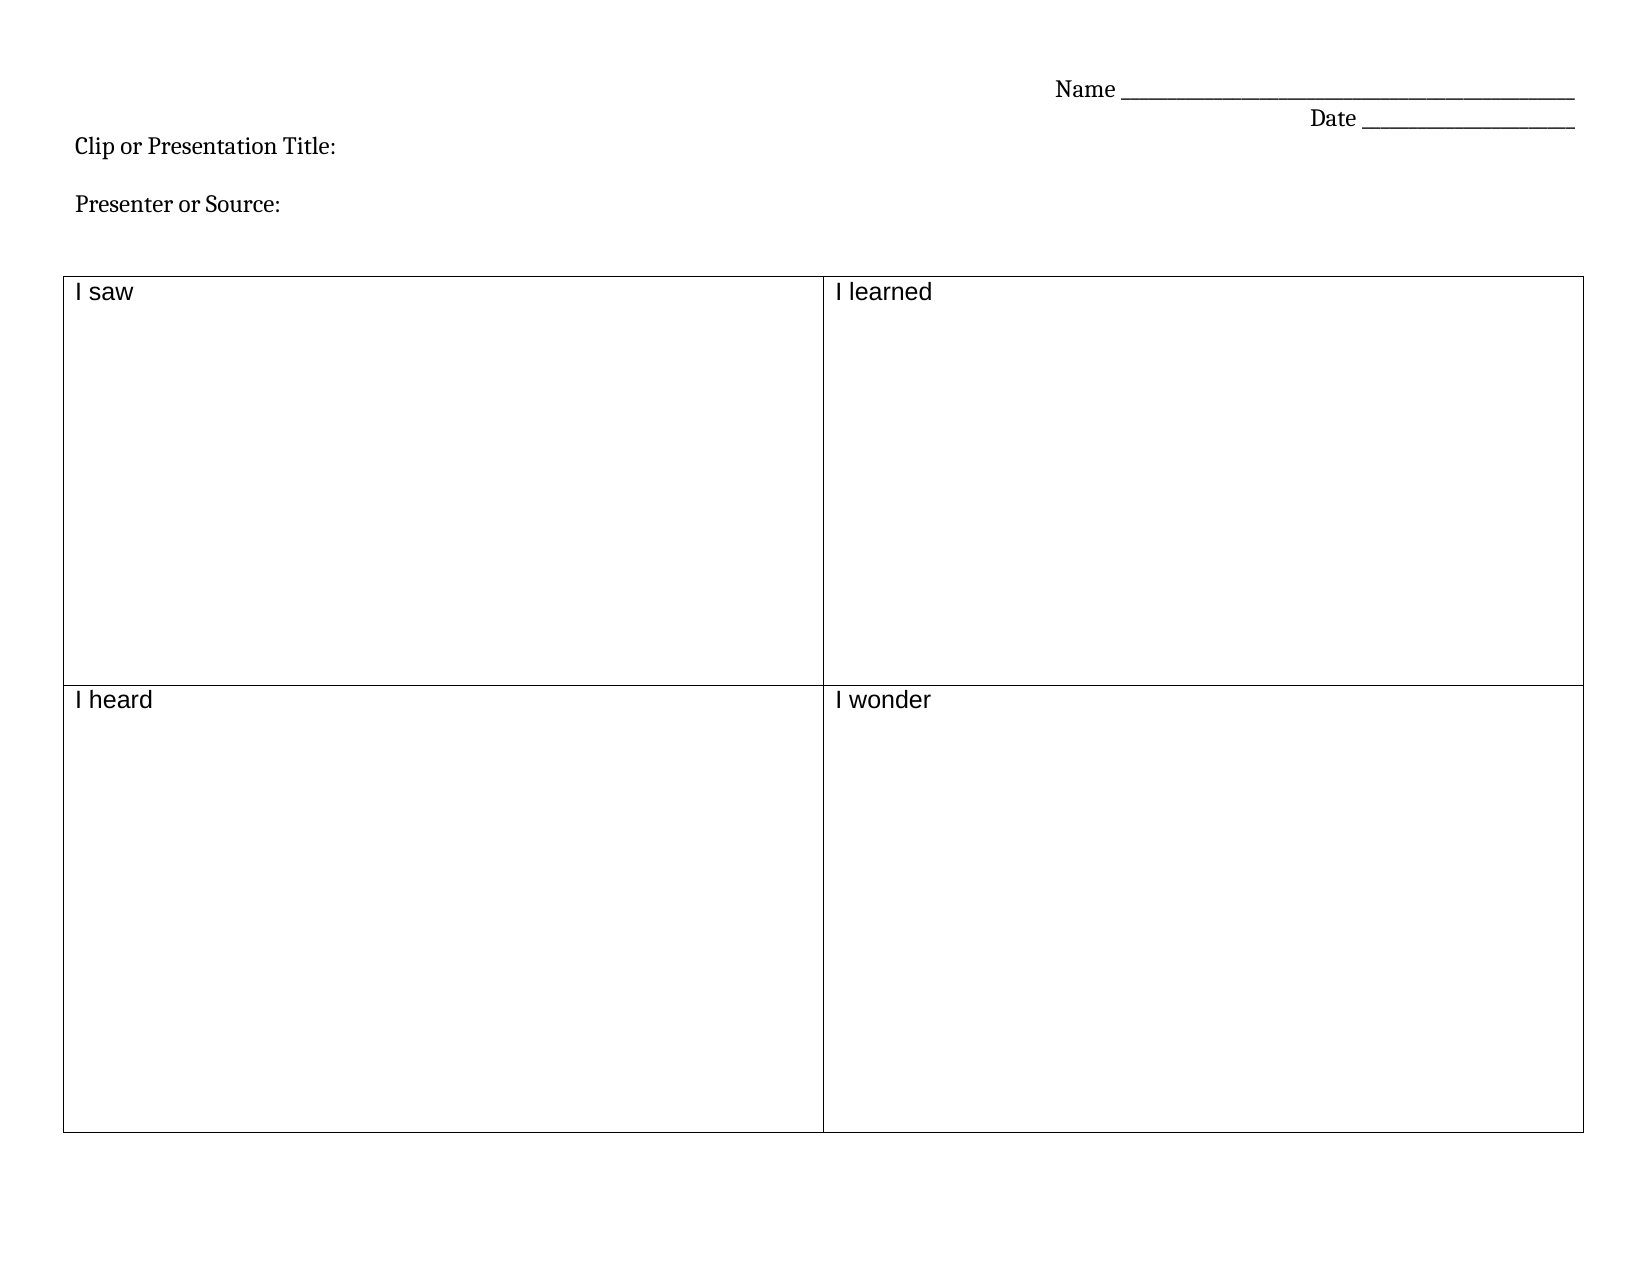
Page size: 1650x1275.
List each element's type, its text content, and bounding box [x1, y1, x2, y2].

text Presenter or Source: [75, 190, 1575, 219]
table_cell I wonder [824, 686, 1583, 1132]
text Date _______________________ [75, 104, 1575, 132]
text Clip or Presentation Title: [75, 132, 1575, 161]
table_cell I heard [64, 686, 823, 1132]
text Name _________________________________________________ [75, 75, 1575, 104]
table_header I saw [64, 277, 823, 684]
table_header I learned [824, 277, 1583, 684]
